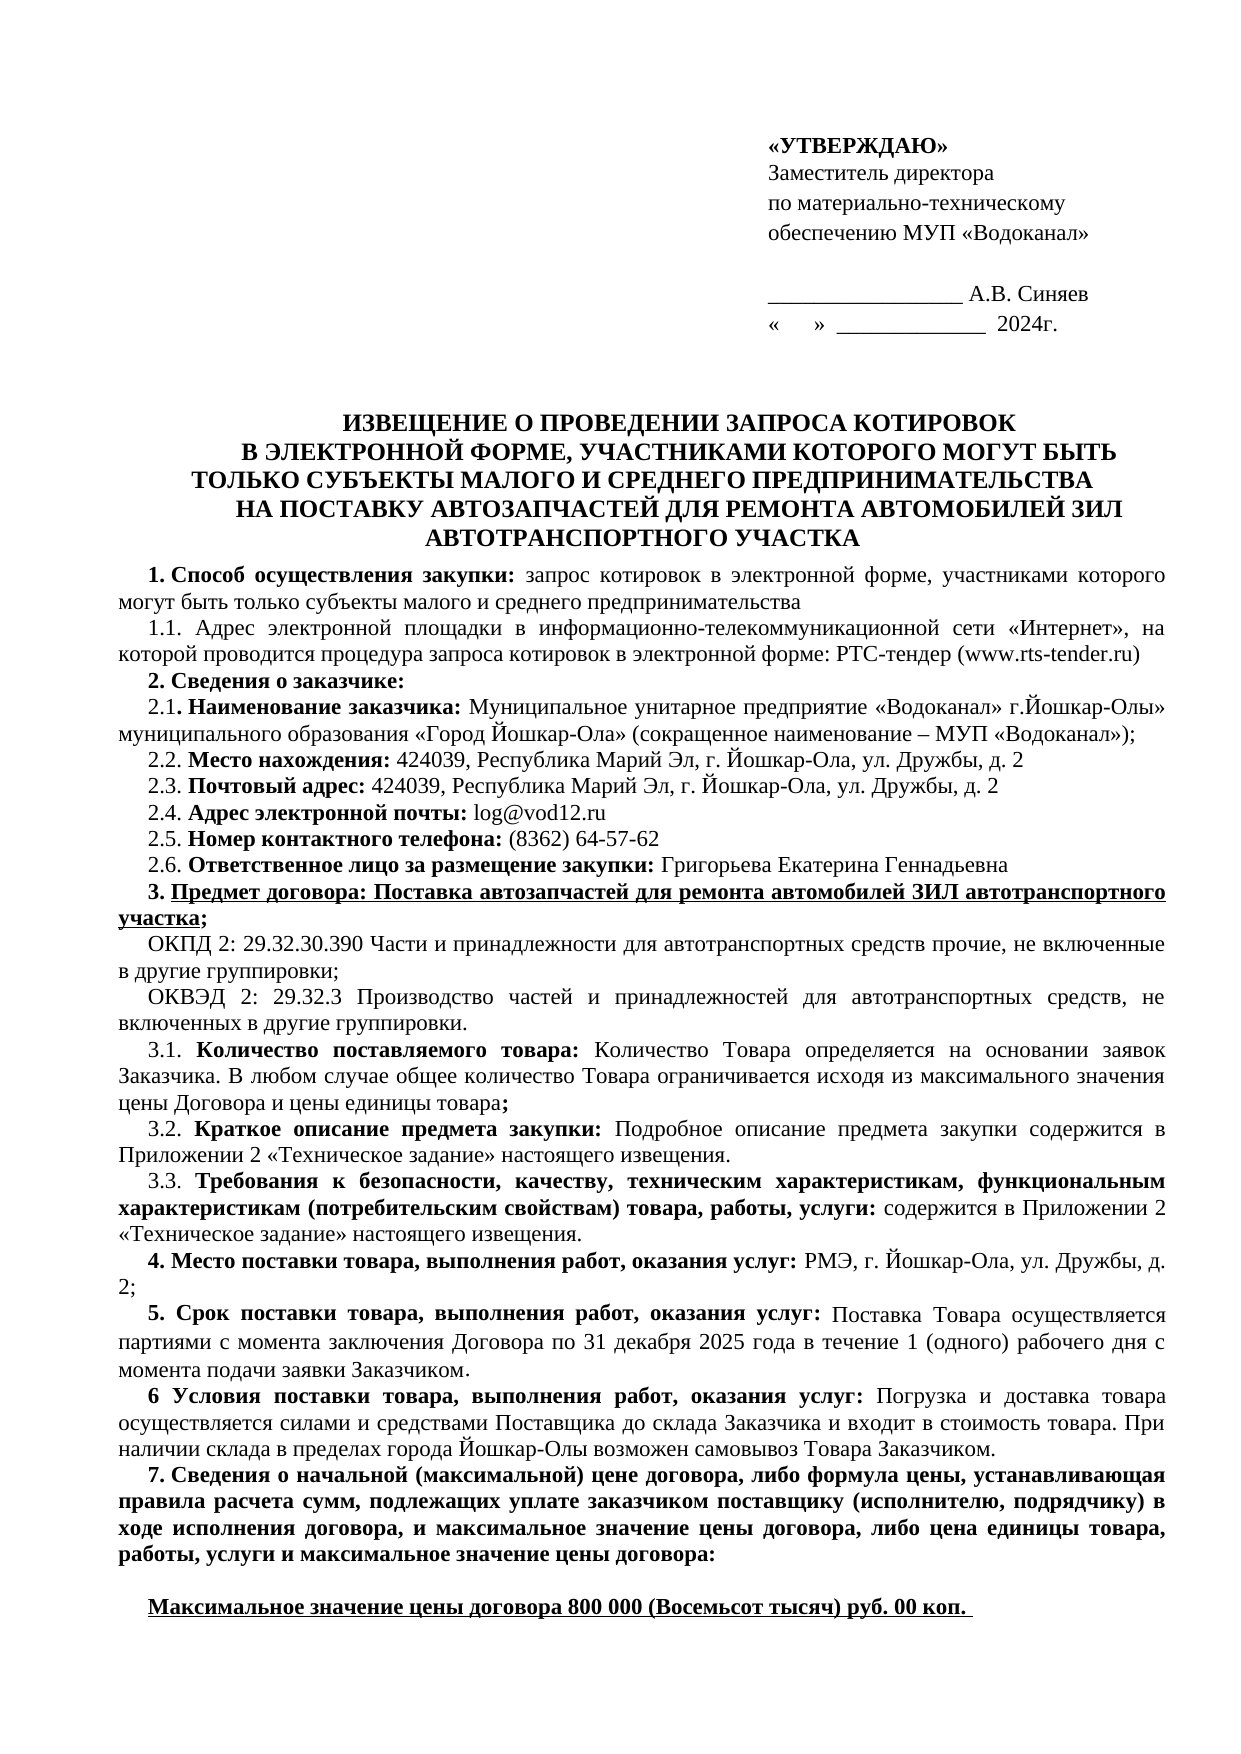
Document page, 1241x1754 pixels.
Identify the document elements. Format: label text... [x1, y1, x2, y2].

text 2.2. Место нахождения: 424039, Республика Марий Эл, г. Йошкар-Ола, ул. Дружбы, д. 2 [118, 746, 1167, 772]
text 2.6. Ответственное лицо за размещение закупки: Григорьева Екатерина Геннадьевна [118, 851, 1167, 878]
text 7. Сведения о начальной (максимальной) цене договора, либо формула цены, устанавливающая правила расчета сумм, подлежащих уплате заказчиком поставщику (исполнителю, подрядчику) в ходе исполнения договора, и максимальное значение цены договора, либо цена единицы товара, работы, услуги и максимальное значение цены договора: [118, 1461, 1167, 1567]
text 3.3. Требования к безопасности, качеству, техническим характеристикам, функциональным характеристикам (потребительским свойствам) товара, работы, услуги: содержится в Приложении 2 «Техническое задание» настоящего извещения. [118, 1168, 1167, 1247]
text НА ПОСТАВКУ АВТОЗАПЧАСТЕЙ ДЛЯ РЕМОНТА АВТОМОБИЛЕЙ ЗИЛ АВТОТРАНСПОРТНОГО УЧАСТКА [118, 494, 1167, 552]
text 3.2. Краткое описание предмета закупки: Подробное описание предмета закупки содержится в Приложении 2 «Техническое задание» настоящего извещения. [118, 1115, 1167, 1168]
text 3.1. Количество поставляемого товара: Количество Товара определяется на основании заявок Заказчика. В любом случае общее количество Товара ограничивается исходя из максимального значения цены Договора и цены единицы товара; [118, 1036, 1167, 1115]
text ОКВЭД 2: 29.32.3 Производство частей и принадлежностей для автотранспортных средств, не включенных в другие группировки. [118, 983, 1167, 1036]
text Заместитель директора [768, 159, 1167, 185]
text 1.1. Адрес электронной площадки в информационно-телекоммуникационной сети «Интернет», на которой проводится процедура запроса котировок в электронной форме: РТС-тендер (www.rts-tender.ru) [118, 614, 1167, 667]
text В ЭЛЕКТРОННОЙ ФОРМЕ, УЧАСТНИКАМИ КОТОРОГО МОГУТ БЫТЬ ТОЛЬКО СУБЪЕКТЫ МАЛОГО И СРЕДНЕГО ПРЕДПРИНИМАТЕЛЬСТВА [118, 437, 1167, 494]
text 2.1. Наименование заказчика: Муниципальное унитарное предприятие «Водоканал» г.Йошкар-Олы» муниципального образования «Город Йошкар-Ола» (сокращенное наименование – МУП «Водоканал»); [118, 693, 1167, 746]
text по материально-техническому [768, 189, 1167, 215]
text Максимальное значение цены договора 800 000 (Восемьсот тысяч) руб. 00 коп. [118, 1593, 1167, 1619]
text 2.5. Номер контактного телефона: (8362) 64-57-62 [118, 825, 1167, 851]
text 6 Условия поставки товара, выполнения работ, оказания услуг: Погрузка и доставка товара осуществляется силами и средствами Поставщика до склада Заказчика и входит в стоимость товара. При наличии склада в пределах города Йошкар-Олы возможен самовывоз Товара Заказчиком. [118, 1382, 1167, 1461]
text 5. Срок поставки товара, выполнения работ, оказания услуг: Поставка Товара осуществляется партиями с момента заключения Договора по 31 декабря 2025 года в течение 1 (одного) рабочего дня с момента подачи заявки Заказчиком. [118, 1299, 1167, 1382]
text 3. Предмет договора: Поставка автозапчастей для ремонта автомобилей ЗИЛ автотранспортного участка; [118, 878, 1167, 930]
text 4. Место поставки товара, выполнения работ, оказания услуг: РМЭ, г. Йошкар-Ола, ул. Дружбы, д. 2; [118, 1247, 1167, 1299]
text 2.4. Адрес электронной почты: log@vod12.ru [118, 799, 1167, 825]
text 2. Сведения о заказчике: [118, 667, 1167, 693]
text _________________ А.В. Синяев [768, 280, 1167, 306]
text 2.3. Почтовый адрес: 424039, Республика Марий Эл, г. Йошкар-Ола, ул. Дружбы, д. 2 [118, 772, 1167, 799]
text обеспечению МУП «Водоканал» [768, 219, 1167, 246]
text ИЗВЕЩЕНИЕ О ПРОВЕДЕНИИ ЗАПРОСА КОТИРОВОК [118, 408, 1167, 437]
text 1. Способ осуществления закупки: запрос котировок в электронной форме, участниками которого могут быть только субъекты малого и среднего предпринимательства [118, 561, 1167, 614]
text « » _____________ 2024г. [768, 310, 1167, 336]
text ОКПД 2: 29.32.30.390 Части и принадлежности для автотранспортных средств прочие, не включенные в другие группировки; [118, 930, 1167, 983]
text «Утверждаю» [768, 132, 1167, 159]
